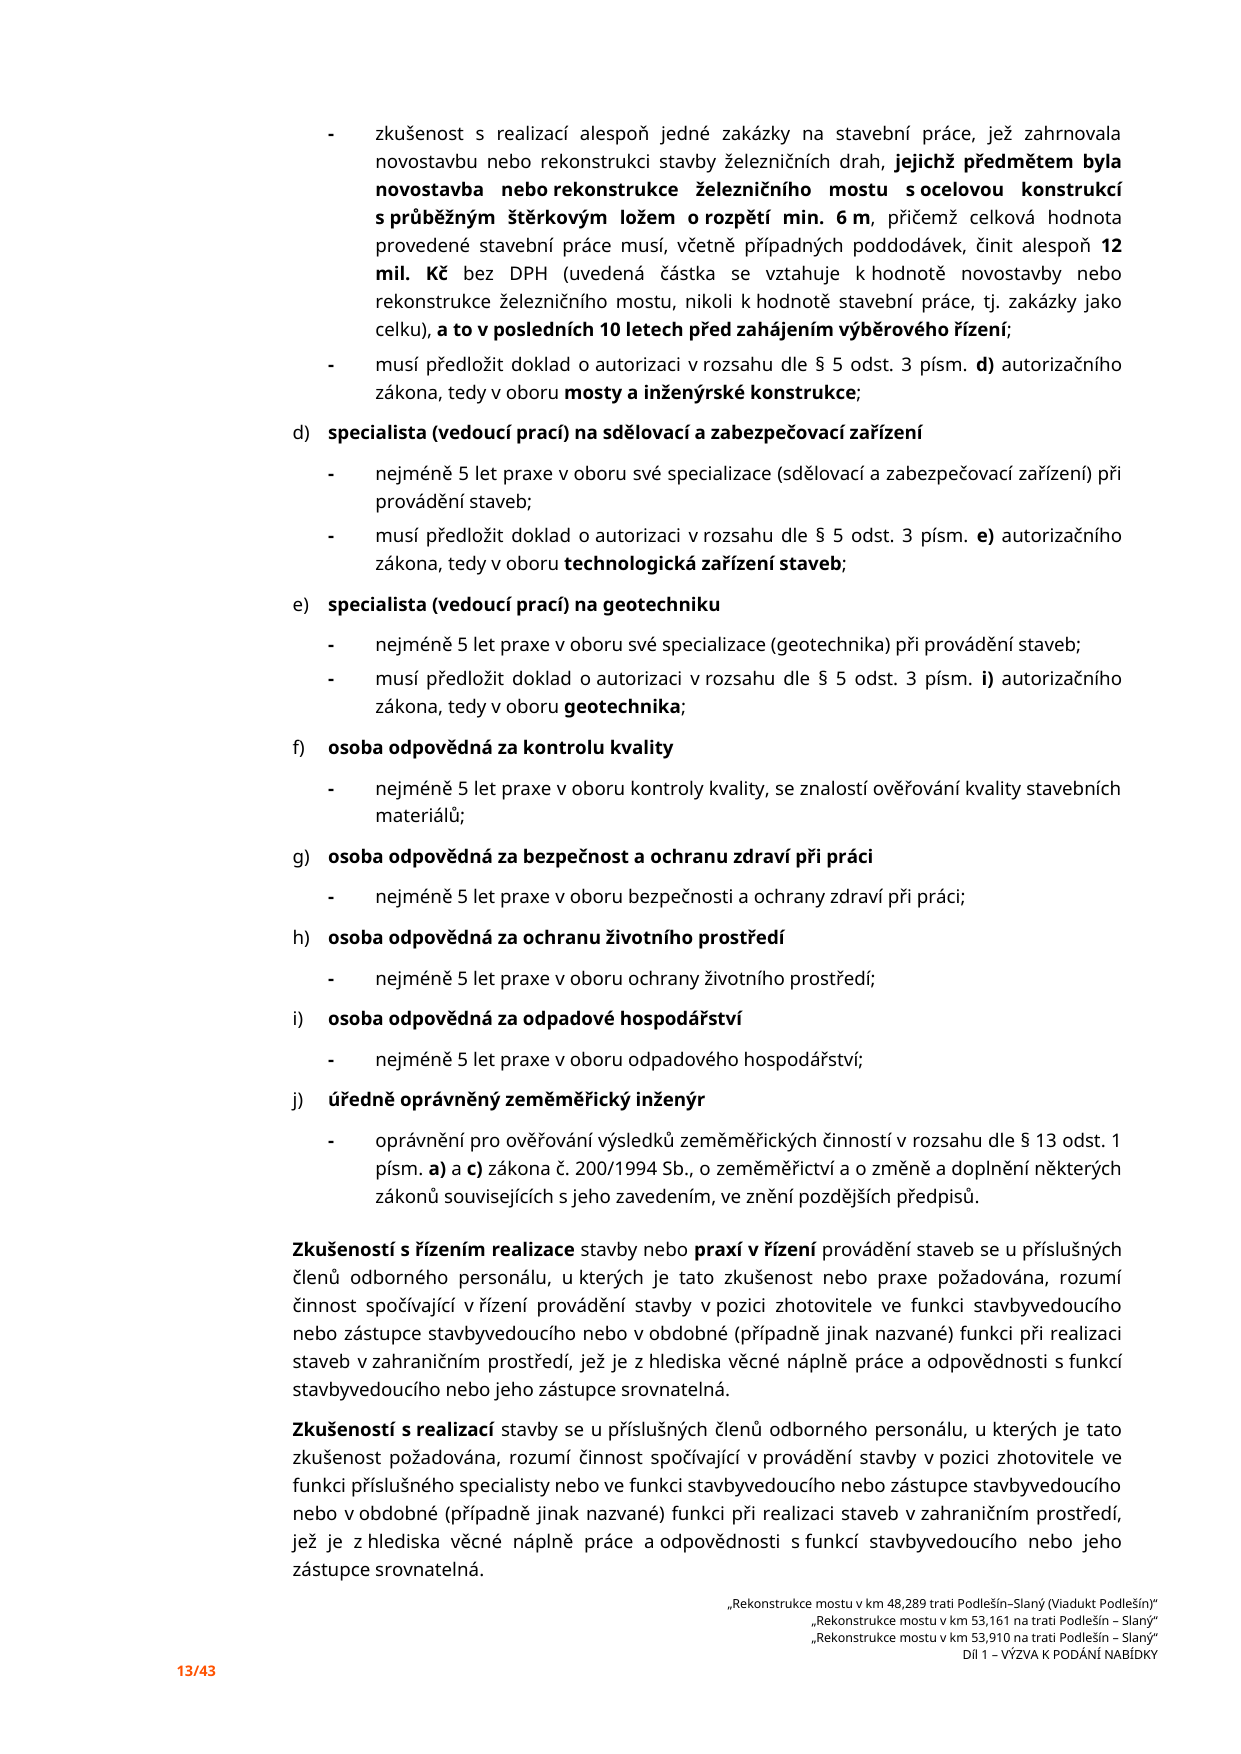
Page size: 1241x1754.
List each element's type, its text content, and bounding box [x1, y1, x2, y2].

text musí předložit doklad o autorizaci v rozsahu dle § 5 odst. 3 písm. e) autorizačního zákona, tedy v oboru technologická zařízení staveb; [328, 522, 1122, 576]
text musí předložit doklad o autorizaci v rozsahu dle § 5 odst. 3 písm. i) autorizačního zákona, tedy v oboru geotechnika; [328, 666, 1122, 719]
text osoba odpovědná za odpadové hospodářství [292, 1005, 1122, 1031]
text osoba odpovědná za kontrolu kvality [292, 734, 1122, 760]
text nejméně 5 let praxe v oboru ochrany životního prostředí; [328, 965, 1122, 990]
text zkušenost s realizací alespoň jedné zakázky na stavební práce, jež zahrnovala novostavbu nebo rekonstrukci stavby železničních drah, jejichž předmětem byla novostavba nebo rekonstrukce železničního mostu s ocelovou konstrukcí s průběžným štěrkovým ložem o rozpětí min. 6 m, přičemž celková hodnota provedené stavební práce musí, včetně případných poddodávek, činit alespoň 12 mil. Kč bez DPH (uvedená částka se vztahuje k hodnotě novostavby nebo rekonstrukce železničního mostu, nikoli k hodnotě stavební práce, tj. zakázky jako celku), a to v posledních 10 letech před zahájením výběrového řízení; [328, 121, 1122, 342]
text nejméně 5 let praxe v oboru své specializace (sdělovací a zabezpečovací zařízení) při provádění staveb; [328, 460, 1122, 514]
text Zkušeností s realizací stavby se u příslušných členů odborného personálu, u kterých je tato zkušenost požadována, rozumí činnost spočívající v provádění stavby v pozici zhotovitele ve funkci příslušného specialisty nebo ve funkci stavbyvedoucího nebo zástupce stavbyvedoucího nebo v obdobné (případně jinak nazvané) funkci při realizaci staveb v zahraničním prostředí, jež je z hlediska věcné náplně práce a odpovědnosti s funkcí stavbyvedoucího nebo jeho zástupce srovnatelná. [292, 1417, 1122, 1582]
text specialista (vedoucí prací) na sdělovací a zabezpečovací zařízení [292, 419, 1122, 445]
text musí předložit doklad o autorizaci v rozsahu dle § 5 odst. 3 písm. d) autorizačního zákona, tedy v oboru mosty a inženýrské konstrukce; [328, 351, 1122, 404]
text nejméně 5 let praxe v oboru bezpečnosti a ochrany zdraví při práci; [328, 884, 1122, 909]
text nejméně 5 let praxe v oboru odpadového hospodářství; [328, 1046, 1122, 1071]
text osoba odpovědná za ochranu životního prostředí [292, 924, 1122, 950]
text Zkušeností s řízením realizace stavby nebo praxí v řízení provádění staveb se u příslušných členů odborného personálu, u kterých je tato zkušenost nebo praxe požadována, rozumí činnost spočívající v řízení provádění stavby v pozici zhotovitele ve funkci stavbyvedoucího nebo zástupce stavbyvedoucího nebo v obdobné (případně jinak nazvané) funkci při realizaci staveb v zahraničním prostředí, jež je z hlediska věcné náplně práce a odpovědnosti s funkcí stavbyvedoucího nebo jeho zástupce srovnatelná. [292, 1236, 1122, 1402]
text oprávnění pro ověřování výsledků zeměměřických činností v rozsahu dle § 13 odst. 1 písm. a) a c) zákona č. 200/1994 Sb., o zeměměřictví a o změně a doplnění některých zákonů souvisejících s jeho zavedením, ve znění pozdějších předpisů. [328, 1127, 1122, 1208]
text nejméně 5 let praxe v oboru své specializace (geotechnika) při provádění staveb; [328, 631, 1122, 657]
text nejméně 5 let praxe v oboru kontroly kvality, se znalostí ověřování kvality stavebních materiálů; [328, 775, 1122, 828]
text osoba odpovědná za bezpečnost a ochranu zdraví při práci [292, 843, 1122, 869]
text specialista (vedoucí prací) na geotechniku [292, 591, 1122, 616]
text úředně oprávněný zeměměřický inženýr [292, 1086, 1122, 1112]
